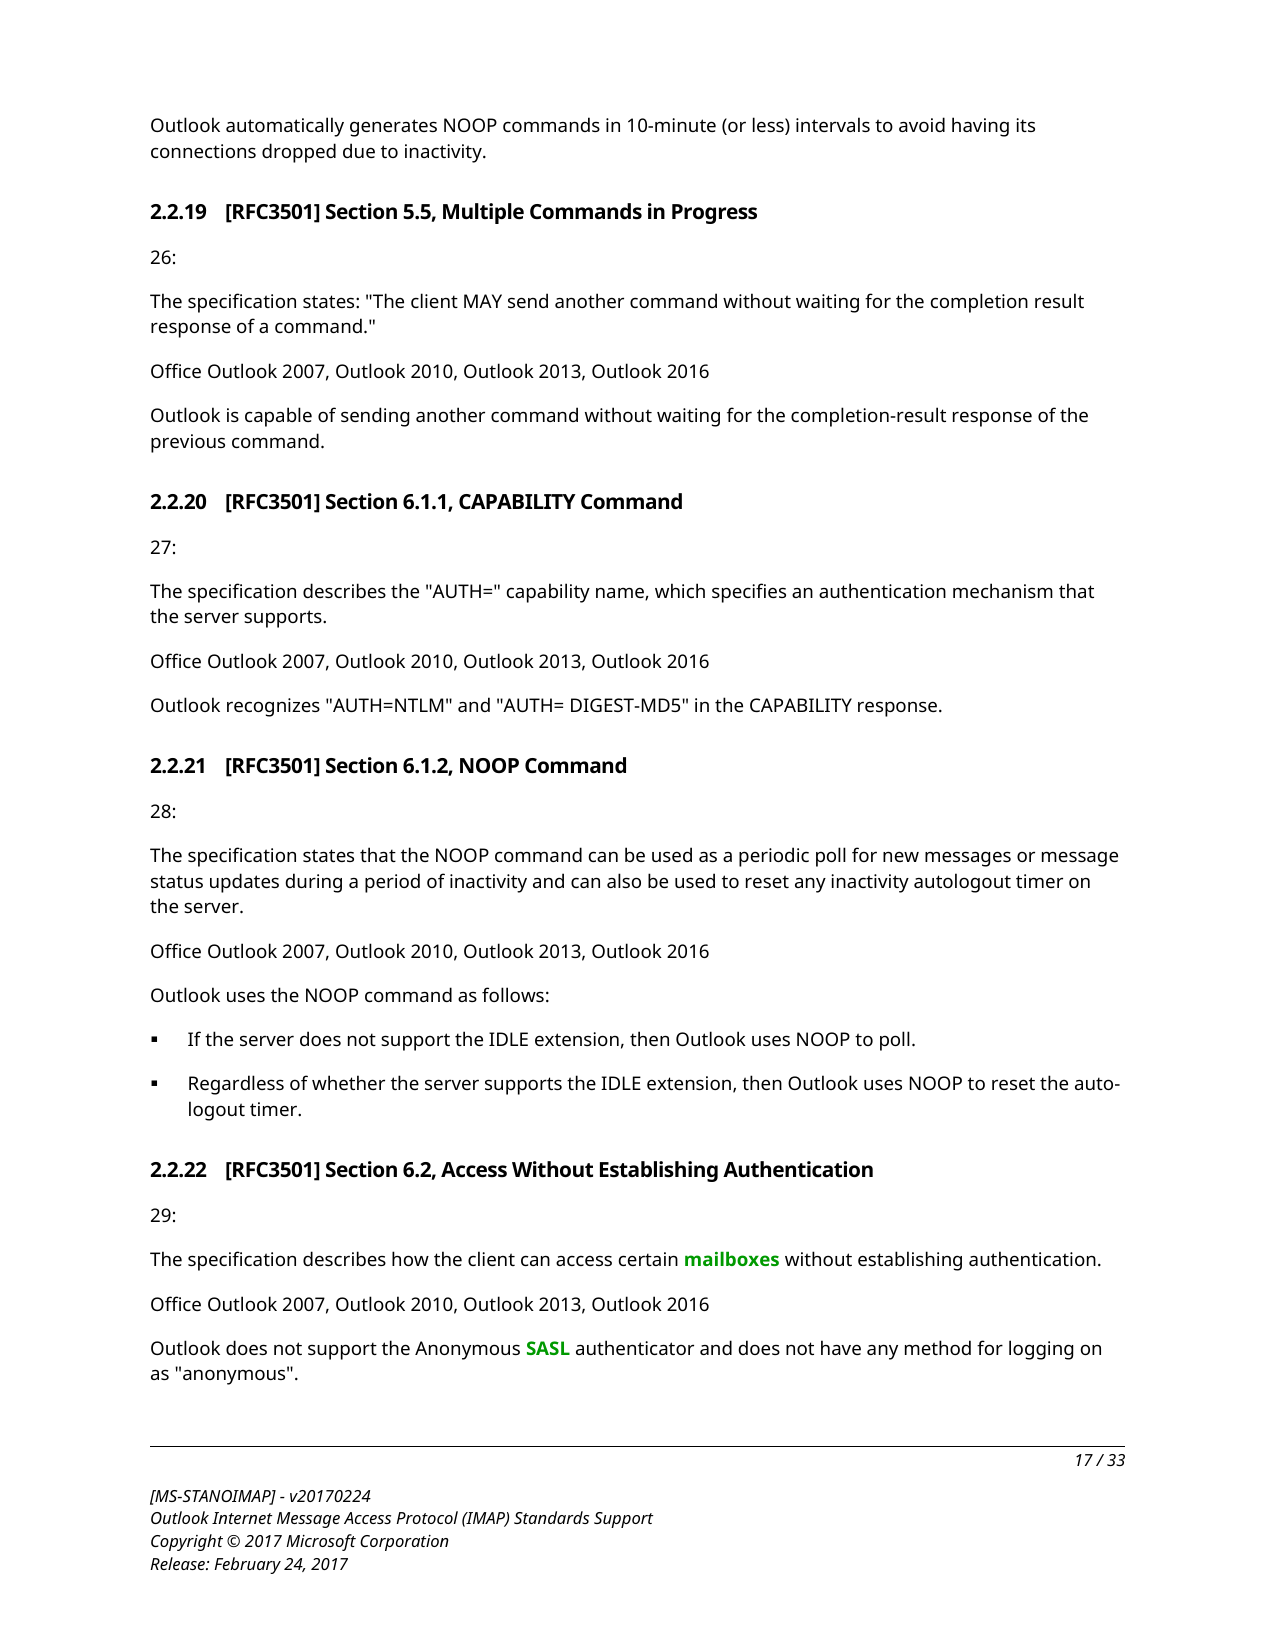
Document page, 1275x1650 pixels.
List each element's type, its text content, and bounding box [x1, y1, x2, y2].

subtitle [RFC3501] Section 5.5, Multiple Commands in Progress [150, 197, 1125, 225]
text The specification describes how the client can access certain mailboxes without establishing authentication. [150, 1247, 1125, 1272]
text V0028: [150, 798, 1125, 824]
list Regardless of whether the server supports the IDLE extension, then Outlook uses NOOP to reset the auto-logout timer. [150, 1071, 1125, 1122]
text Outlook is capable of sending another command without waiting for the completion-result response of the previous command. [150, 402, 1125, 453]
text The specification describes the "AUTH=" capability name, which specifies an authentication mechanism that the server supports. [150, 578, 1125, 629]
subtitle [RFC3501] Section 6.1.1, CAPABILITY Command [150, 487, 1125, 515]
text Outlook uses the NOOP command as follows: [150, 982, 1125, 1008]
text V0026: [150, 244, 1125, 269]
text The specification states: "The client MAY send another command without waiting for the completion result response of a command." [150, 288, 1125, 339]
text The specification states that the NOOP command can be used as a periodic poll for new messages or message status updates during a period of inactivity and can also be used to reset any inactivity autologout timer on the server. [150, 843, 1125, 919]
text V0029: [150, 1202, 1125, 1228]
list If the server does not support the IDLE extension, then Outlook uses NOOP to poll. [150, 1026, 1125, 1052]
text Outlook does not support the Anonymous SASL authenticator and does not have any method for logging on as "anonymous". [150, 1335, 1125, 1386]
text Outlook recognizes "AUTH=NTLM" and "AUTH= DIGEST-MD5" in the CAPABILITY response. [150, 692, 1125, 718]
text Office Outlook 2007, Outlook 2010, Outlook 2013, Outlook 2016 [150, 1291, 1125, 1316]
subtitle [RFC3501] Section 6.1.2, NOOP Command [150, 751, 1125, 779]
text Office Outlook 2007, Outlook 2010, Outlook 2013, Outlook 2016 [150, 358, 1125, 384]
text Office Outlook 2007, Outlook 2010, Outlook 2013, Outlook 2016 [150, 648, 1125, 673]
text Outlook automatically generates NOOP commands in 10-minute (or less) intervals to avoid having its connections dropped due to inactivity. [150, 112, 1125, 163]
subtitle [RFC3501] Section 6.2, Access Without Establishing Authentication [150, 1155, 1125, 1183]
text Office Outlook 2007, Outlook 2010, Outlook 2013, Outlook 2016 [150, 938, 1125, 963]
text V0027: [150, 534, 1125, 559]
